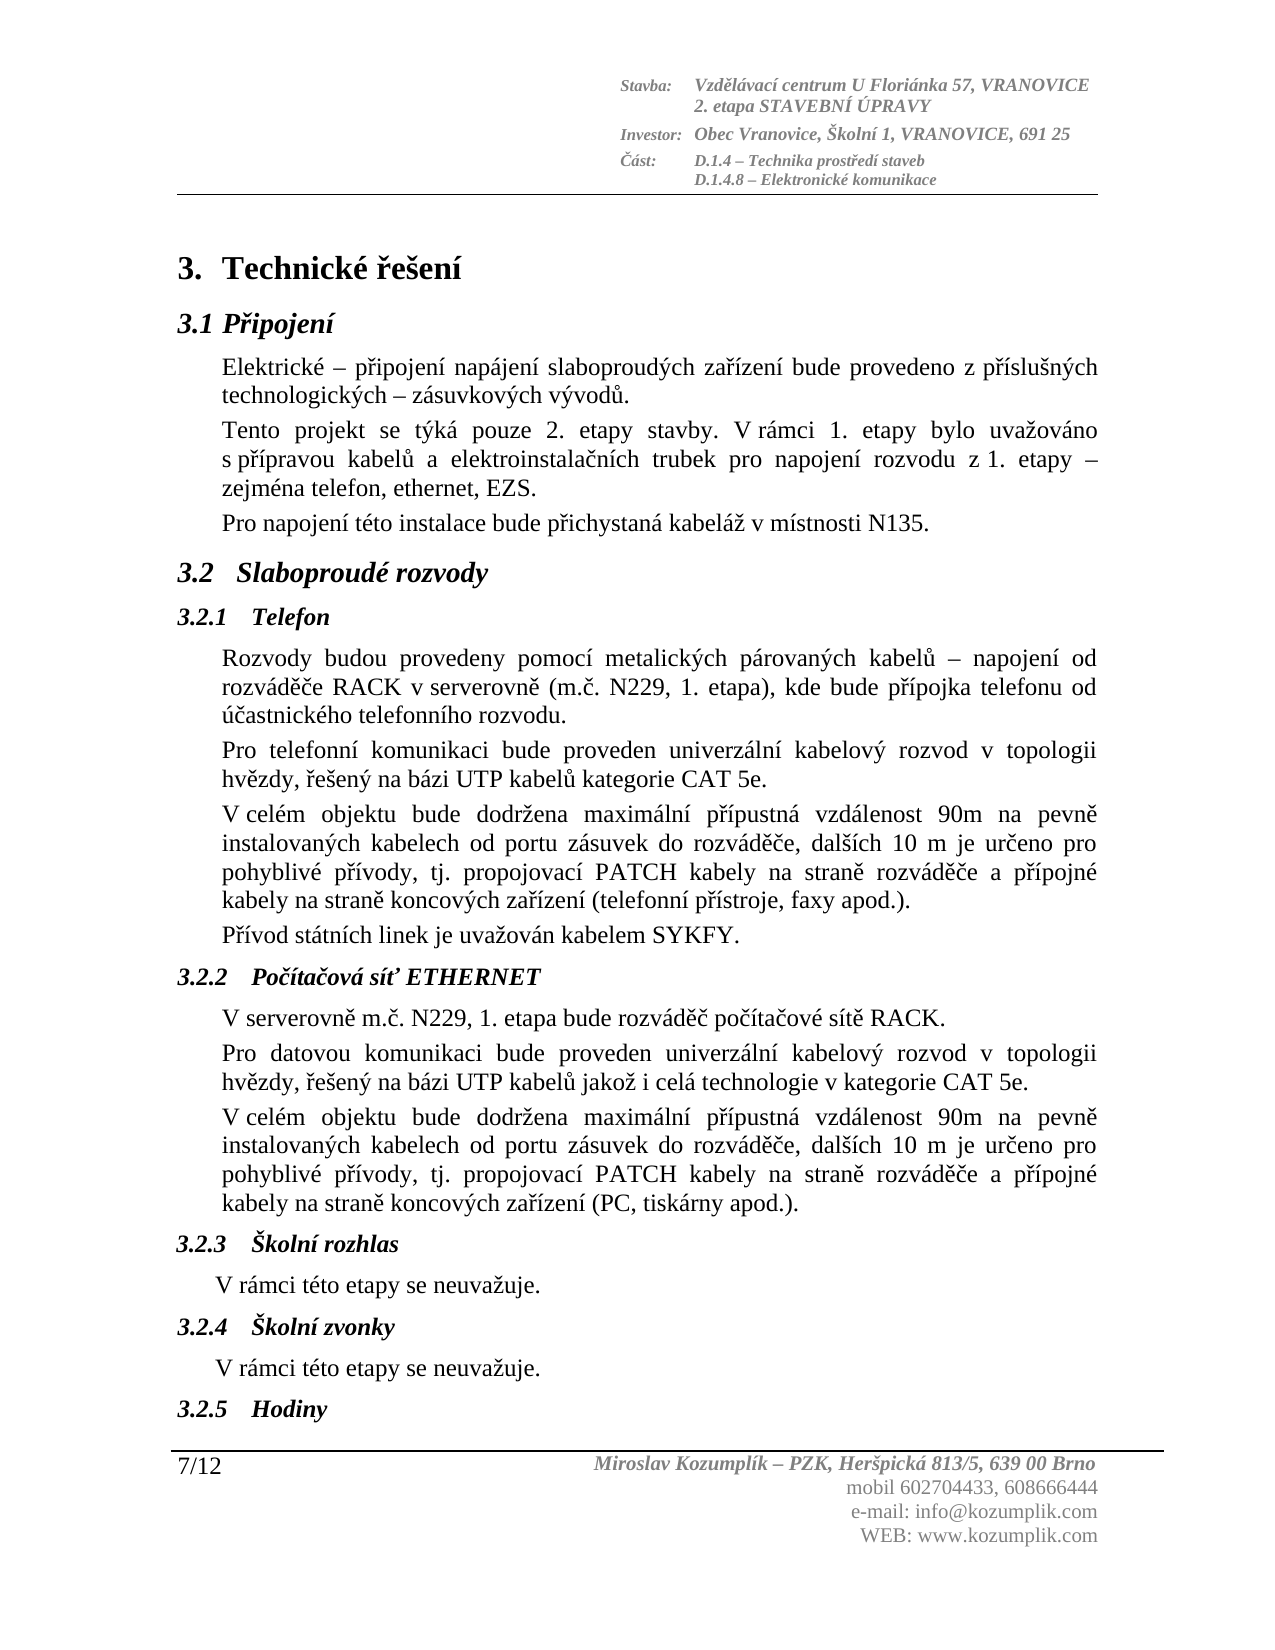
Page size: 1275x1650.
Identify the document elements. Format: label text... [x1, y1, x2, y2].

list Hodiny [177, 1394, 1098, 1423]
text Pro datovou komunikaci bude proveden univerzální kabelový rozvod v topologii hvězdy, řešený na bázi UTP kabelů jakož i celá technologie v kategorie CAT 5e. [222, 1038, 1098, 1095]
list Školní zvonky [177, 1312, 1098, 1340]
text Rozvody budou provedeny pomocí metalických párovaných kabelů – napojení od rozváděče RACK v serverovně (m.č. N229, 1. etapa), kde bude přípojka telefonu od účastnického telefonního rozvodu. [222, 643, 1098, 729]
text Elektrické – připojení napájení slaboproudých zařízení bude provedeno z příslušných technologických – zásuvkových vývodů. [222, 352, 1098, 409]
list Počítačová síť ETHERNET [177, 962, 1098, 990]
text V celém objektu bude dodržena maximální přípustná vzdálenost 90m na pevně instalovaných kabelech od portu zásuvek do rozváděče, dalších je určeno pro pohyblivé přívody, tj. propojovací PATCH kabely na straně rozváděče a přípojné kabely na straně koncových zařízení (PC, tiskárny apod.). [222, 1102, 1098, 1217]
list Technické řešení [177, 249, 1098, 287]
list Slaboproudé rozvody [177, 556, 1098, 589]
text V celém objektu bude dodržena maximální přípustná vzdálenost 90m na pevně instalovaných kabelech od portu zásuvek do rozváděče, dalších je určeno pro pohyblivé přívody, tj. propojovací PATCH kabely na straně rozváděče a přípojné kabely na straně koncových zařízení (telefonní přístroje, faxy apod.). [222, 799, 1098, 914]
list Připojení [177, 306, 1098, 339]
list Školní rozhlas [176, 1229, 1098, 1258]
list Telefon [177, 602, 1098, 630]
text Pro napojení této instalace bude přichystaná kabeláž v místnosti N135. [222, 508, 1098, 537]
text Pro telefonní komunikaci bude proveden univerzální kabelový rozvod v topologii hvězdy, řešený na bázi UTP kabelů kategorie CAT 5e. [222, 735, 1098, 793]
text Přívod státních linek je uvažován kabelem SYKFY. [222, 920, 1098, 949]
text Tento projekt se týká pouze 2. etapy stavby. V rámci 1. etapy bylo uvažováno s přípravou kabelů a elektroinstalačních trubek pro napojení rozvodu z 1. etapy – zejména telefon, ethernet, EZS. [222, 416, 1098, 502]
text V rámci této etapy se neuvažuje. [215, 1353, 1098, 1382]
text V rámci této etapy se neuvažuje. [215, 1270, 1098, 1299]
text V serverovně m.č. N229, 1. etapa bude rozváděč počítačové sítě RACK. [222, 1003, 1098, 1032]
